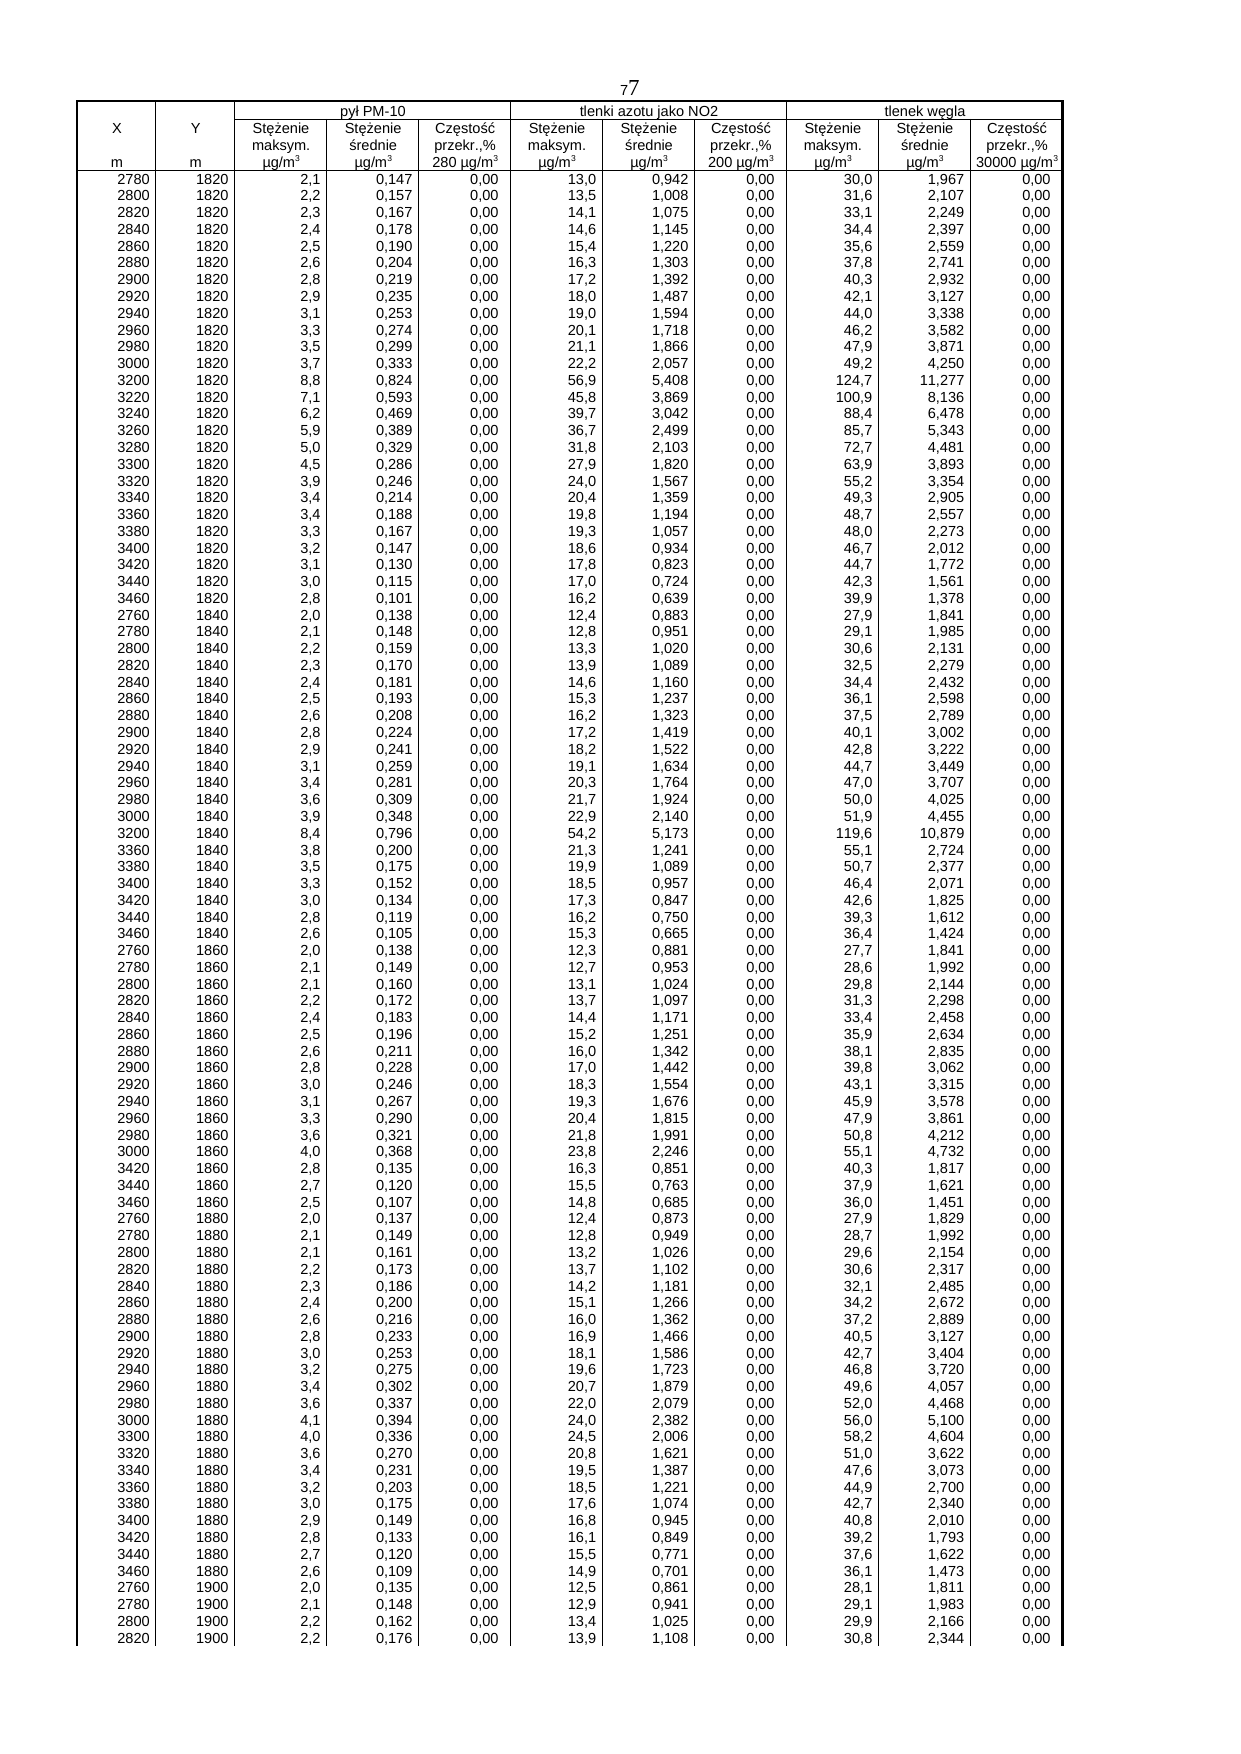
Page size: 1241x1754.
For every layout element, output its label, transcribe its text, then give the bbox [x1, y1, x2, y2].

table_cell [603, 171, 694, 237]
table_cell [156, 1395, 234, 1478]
table_cell 30000 µg/m3 [971, 154, 1061, 170]
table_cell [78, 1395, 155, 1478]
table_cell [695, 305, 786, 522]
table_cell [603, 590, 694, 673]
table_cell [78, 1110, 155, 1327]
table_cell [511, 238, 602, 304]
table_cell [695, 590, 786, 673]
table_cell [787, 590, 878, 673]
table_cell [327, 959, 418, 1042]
table_cell µg/m3 [787, 154, 878, 170]
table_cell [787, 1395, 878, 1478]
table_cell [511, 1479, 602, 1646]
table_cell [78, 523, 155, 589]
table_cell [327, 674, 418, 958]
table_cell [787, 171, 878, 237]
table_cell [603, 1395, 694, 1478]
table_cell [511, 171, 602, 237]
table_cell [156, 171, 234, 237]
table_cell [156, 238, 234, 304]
table_header tlenek węgla [787, 102, 1061, 119]
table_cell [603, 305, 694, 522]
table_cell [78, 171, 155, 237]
table_cell Częstość przekr.,% [419, 120, 510, 153]
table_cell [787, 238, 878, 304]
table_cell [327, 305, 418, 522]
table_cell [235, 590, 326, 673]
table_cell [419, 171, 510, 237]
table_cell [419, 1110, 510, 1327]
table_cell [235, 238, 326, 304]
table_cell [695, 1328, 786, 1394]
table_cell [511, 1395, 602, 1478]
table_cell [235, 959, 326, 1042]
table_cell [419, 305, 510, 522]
table_cell m [78, 154, 155, 170]
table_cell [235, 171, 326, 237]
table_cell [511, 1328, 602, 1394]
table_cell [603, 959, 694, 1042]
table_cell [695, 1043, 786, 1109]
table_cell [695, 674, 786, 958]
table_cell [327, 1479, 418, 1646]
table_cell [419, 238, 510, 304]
table_cell X [78, 119, 155, 153]
table_cell Stężenie średnie [879, 120, 970, 153]
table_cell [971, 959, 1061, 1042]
table_cell µg/m3 [603, 154, 694, 170]
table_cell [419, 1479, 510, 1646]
table_cell Częstość przekr.,% [971, 120, 1061, 153]
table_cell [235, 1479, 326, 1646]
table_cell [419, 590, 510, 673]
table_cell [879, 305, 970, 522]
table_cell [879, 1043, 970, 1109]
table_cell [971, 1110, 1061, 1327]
table_cell µg/m3 [235, 154, 326, 170]
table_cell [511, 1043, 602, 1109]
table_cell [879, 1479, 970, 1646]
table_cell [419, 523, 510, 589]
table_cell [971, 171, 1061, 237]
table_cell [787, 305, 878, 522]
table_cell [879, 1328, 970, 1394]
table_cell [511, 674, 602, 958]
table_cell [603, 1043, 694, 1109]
table_cell Stężenie maksym. [787, 120, 878, 153]
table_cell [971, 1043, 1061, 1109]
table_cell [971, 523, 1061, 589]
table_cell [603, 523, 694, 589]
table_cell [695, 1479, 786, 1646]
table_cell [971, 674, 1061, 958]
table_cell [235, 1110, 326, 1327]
table_cell Stężenie średnie [603, 120, 694, 153]
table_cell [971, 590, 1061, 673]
table_cell Stężenie maksym. [235, 120, 326, 153]
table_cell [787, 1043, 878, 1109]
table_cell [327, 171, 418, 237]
table_header tlenki azotu jako NO2 [511, 102, 786, 119]
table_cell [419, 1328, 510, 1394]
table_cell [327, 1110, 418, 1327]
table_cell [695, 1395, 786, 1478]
table_header [156, 102, 234, 119]
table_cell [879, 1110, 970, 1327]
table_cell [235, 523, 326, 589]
table_cell µg/m3 [511, 154, 602, 170]
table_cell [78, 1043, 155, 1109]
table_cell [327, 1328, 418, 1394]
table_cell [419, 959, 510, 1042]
table_cell 280 µg/m3 [419, 154, 510, 170]
table_cell Stężenie średnie [327, 120, 418, 153]
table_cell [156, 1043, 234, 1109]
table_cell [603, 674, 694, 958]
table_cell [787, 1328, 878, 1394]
table_cell Stężenie maksym. [511, 120, 602, 153]
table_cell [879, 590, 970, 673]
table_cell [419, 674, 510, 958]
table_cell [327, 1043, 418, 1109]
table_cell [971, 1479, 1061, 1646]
table_cell 200 µg/m3 [695, 154, 786, 170]
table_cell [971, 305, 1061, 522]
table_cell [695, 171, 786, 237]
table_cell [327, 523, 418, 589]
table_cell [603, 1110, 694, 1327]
table_cell Y [156, 119, 234, 153]
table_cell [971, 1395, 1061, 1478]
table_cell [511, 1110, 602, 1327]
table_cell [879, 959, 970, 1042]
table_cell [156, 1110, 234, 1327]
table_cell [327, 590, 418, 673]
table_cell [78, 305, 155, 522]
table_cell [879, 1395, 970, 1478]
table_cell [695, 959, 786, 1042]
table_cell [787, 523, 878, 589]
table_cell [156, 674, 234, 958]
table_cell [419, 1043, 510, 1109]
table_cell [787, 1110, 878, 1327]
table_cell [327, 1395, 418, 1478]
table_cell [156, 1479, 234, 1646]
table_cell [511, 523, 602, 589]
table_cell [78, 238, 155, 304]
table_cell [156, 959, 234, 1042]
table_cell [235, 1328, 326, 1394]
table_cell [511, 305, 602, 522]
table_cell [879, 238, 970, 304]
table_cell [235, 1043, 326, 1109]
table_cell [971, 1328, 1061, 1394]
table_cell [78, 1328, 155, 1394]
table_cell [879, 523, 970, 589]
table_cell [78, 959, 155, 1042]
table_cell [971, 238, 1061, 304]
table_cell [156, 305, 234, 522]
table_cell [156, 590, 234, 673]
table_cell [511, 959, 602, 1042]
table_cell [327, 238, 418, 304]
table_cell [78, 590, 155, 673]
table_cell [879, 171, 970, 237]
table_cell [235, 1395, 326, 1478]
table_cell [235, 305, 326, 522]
table_header [78, 102, 155, 119]
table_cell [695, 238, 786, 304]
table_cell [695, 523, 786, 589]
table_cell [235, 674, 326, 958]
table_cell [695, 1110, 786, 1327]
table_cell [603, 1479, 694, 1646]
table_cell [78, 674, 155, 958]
table_cell m [156, 154, 234, 170]
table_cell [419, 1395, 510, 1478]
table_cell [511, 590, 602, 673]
table_cell Częstość przekr.,% [695, 120, 786, 153]
table_header pył PM-10 [235, 102, 510, 119]
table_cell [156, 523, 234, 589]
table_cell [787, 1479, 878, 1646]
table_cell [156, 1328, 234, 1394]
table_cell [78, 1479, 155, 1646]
table_cell µg/m3 [879, 154, 970, 170]
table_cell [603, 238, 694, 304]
table_cell µg/m3 [327, 154, 418, 170]
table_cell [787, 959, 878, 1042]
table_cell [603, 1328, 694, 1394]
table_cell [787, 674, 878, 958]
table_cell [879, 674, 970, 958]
